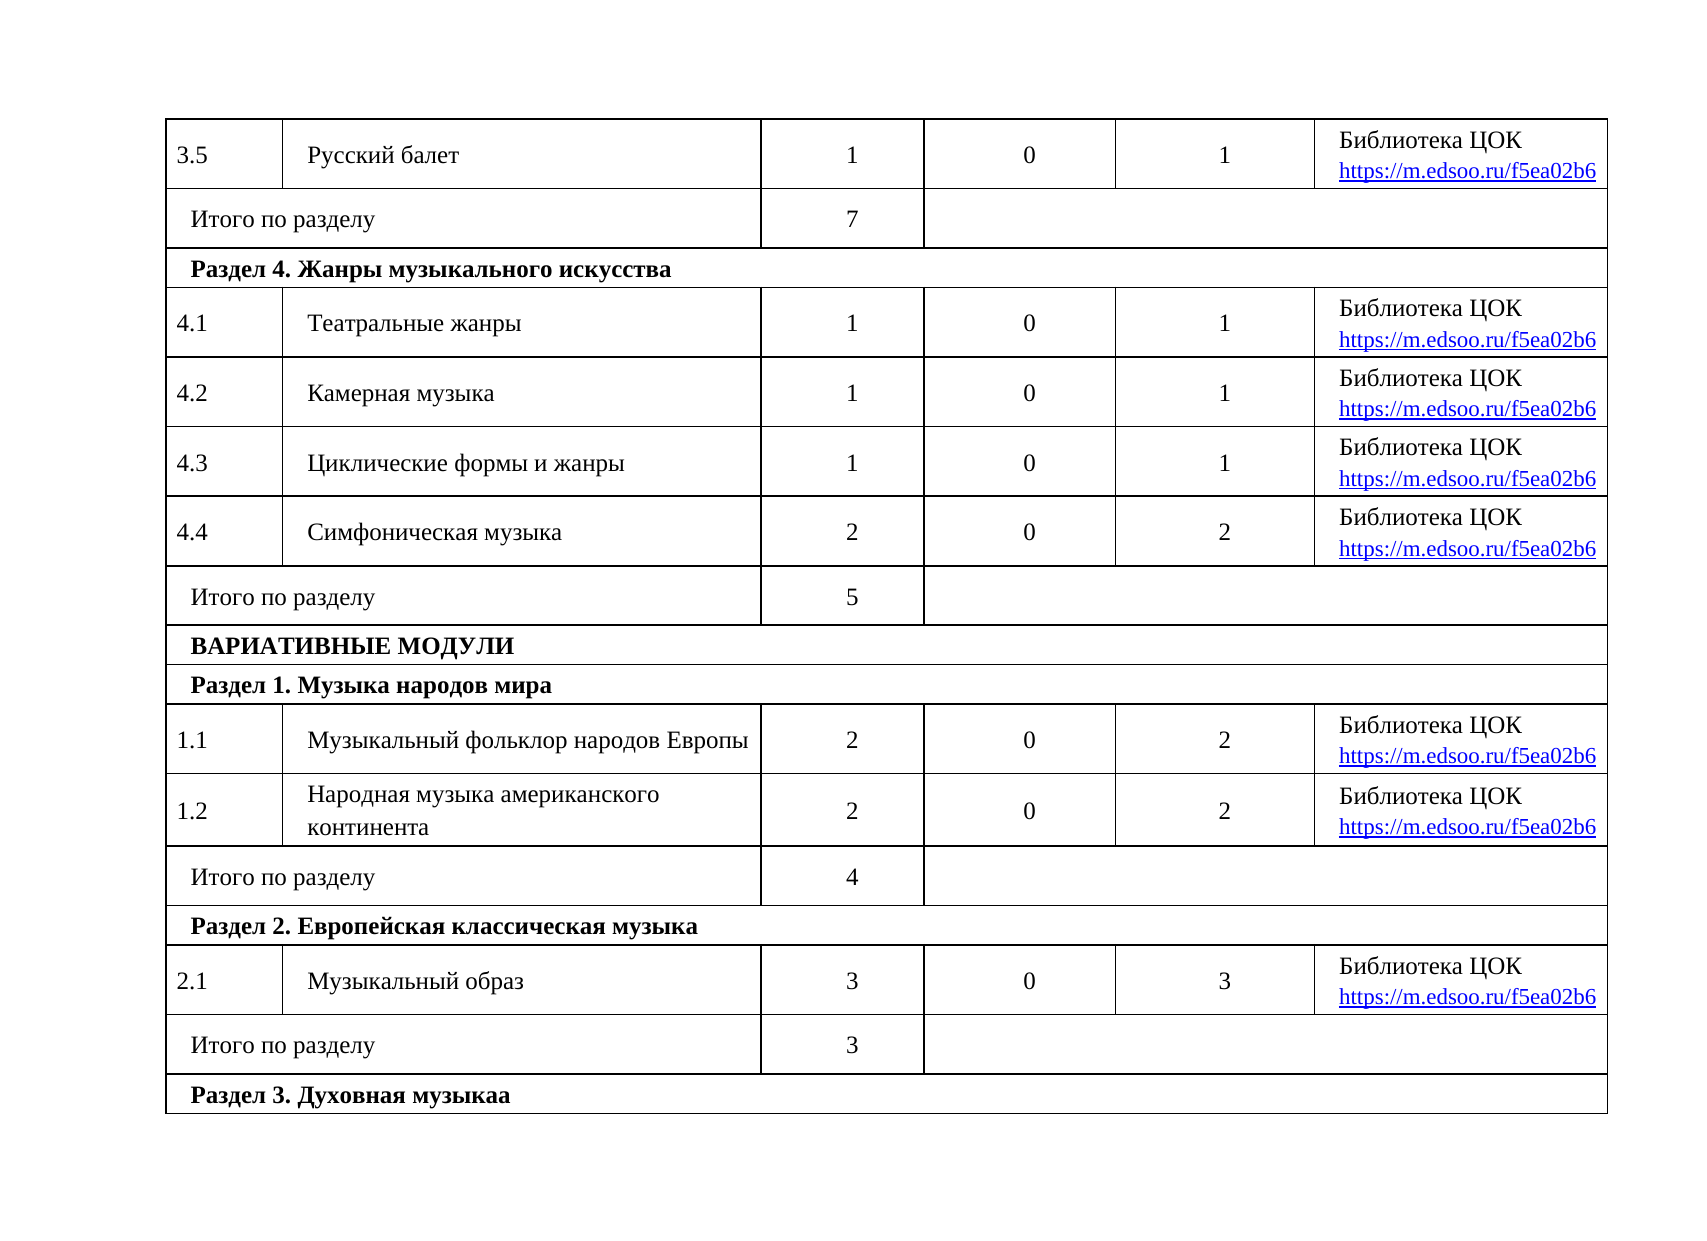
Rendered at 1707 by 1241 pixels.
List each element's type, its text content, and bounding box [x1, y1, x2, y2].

table_cell 1 [762, 358, 923, 426]
table_cell Итого по разделу [167, 847, 760, 904]
table_cell Библиотека ЦОК https://m.edsoo.ru/f5ea02b6 [1315, 774, 1607, 845]
table_cell 2 [1116, 497, 1314, 565]
table_cell 1 [762, 427, 923, 495]
table_cell Народная музыка американского континента [283, 774, 760, 845]
table_cell Библиотека ЦОК https://m.edsoo.ru/f5ea02b6 [1315, 497, 1607, 565]
table_cell Раздел 3. Духовная музыкаа [167, 1075, 1607, 1112]
table_cell 2 [762, 497, 923, 565]
table_cell 5 [762, 567, 923, 624]
table_cell 1.2 [167, 774, 282, 845]
table_cell 1 [1116, 358, 1314, 426]
table_cell 2 [1116, 705, 1314, 773]
table_cell 0 [925, 705, 1115, 773]
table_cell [1315, 288, 1607, 356]
table_cell 1 [1116, 120, 1314, 188]
table_cell 4.4 [167, 497, 282, 565]
table_cell Циклические формы и жанры [283, 427, 760, 495]
table_cell Итого по разделу [167, 1015, 760, 1073]
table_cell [1315, 120, 1607, 188]
table_cell 1 [1116, 427, 1314, 495]
table_cell 3 [762, 1015, 923, 1073]
table_cell Библиотека ЦОК https://m.edsoo.ru/f5ea02b6 [1315, 705, 1607, 773]
table_cell 4 [762, 847, 923, 904]
table_cell [925, 567, 1607, 624]
table_cell 3 [762, 946, 923, 1013]
table_cell Музыкальный фольклор народов Европы [283, 705, 760, 773]
table_cell Русский балет [283, 120, 760, 188]
table_cell 4.3 [167, 427, 282, 495]
table_cell [925, 1015, 1607, 1073]
table_cell Раздел 2. Европейская классическая музыка [167, 906, 1607, 944]
table_cell Раздел 4. Жанры музыкального искусства [167, 249, 1607, 287]
table_cell [925, 189, 1607, 247]
table_cell Итого по разделу [167, 567, 760, 624]
table_cell 0 [925, 946, 1115, 1013]
table_cell Итого по разделу [167, 189, 760, 247]
table_cell Библиотека ЦОК https://m.edsoo.ru/f5ea02b6 [1315, 358, 1607, 426]
table_cell Раздел 1. Музыка народов мира [167, 665, 1607, 703]
table_cell 4.1 [167, 288, 282, 356]
table_cell 1 [1116, 288, 1314, 356]
table_cell 0 [925, 774, 1115, 845]
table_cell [1315, 946, 1607, 1013]
table_cell 1.1 [167, 705, 282, 773]
table_cell 2 [762, 705, 923, 773]
table_cell 0 [925, 358, 1115, 426]
table_cell 3.5 [167, 120, 282, 188]
table_cell 2 [762, 774, 923, 845]
table_cell Музыкальный образ [283, 946, 760, 1013]
table_cell 0 [925, 120, 1115, 188]
table_cell 4.2 [167, 358, 282, 426]
table_cell 0 [925, 427, 1115, 495]
table_cell 0 [925, 497, 1115, 565]
table_cell Театральные жанры [283, 288, 760, 356]
table_cell 2 [1116, 774, 1314, 845]
table_cell ВАРИАТИВНЫЕ МОДУЛИ [167, 626, 1607, 664]
table_cell Камерная музыка [283, 358, 760, 426]
table_cell 1 [762, 288, 923, 356]
table_cell 7 [762, 189, 923, 247]
table_cell 3 [1116, 946, 1314, 1013]
table_cell Библиотека ЦОК https://m.edsoo.ru/f5ea02b6 [1315, 427, 1607, 495]
table_cell Симфоническая музыка [283, 497, 760, 565]
table_cell 1 [762, 120, 923, 188]
table_cell 0 [925, 288, 1115, 356]
table_cell [925, 847, 1607, 904]
table_cell 2.1 [167, 946, 282, 1013]
